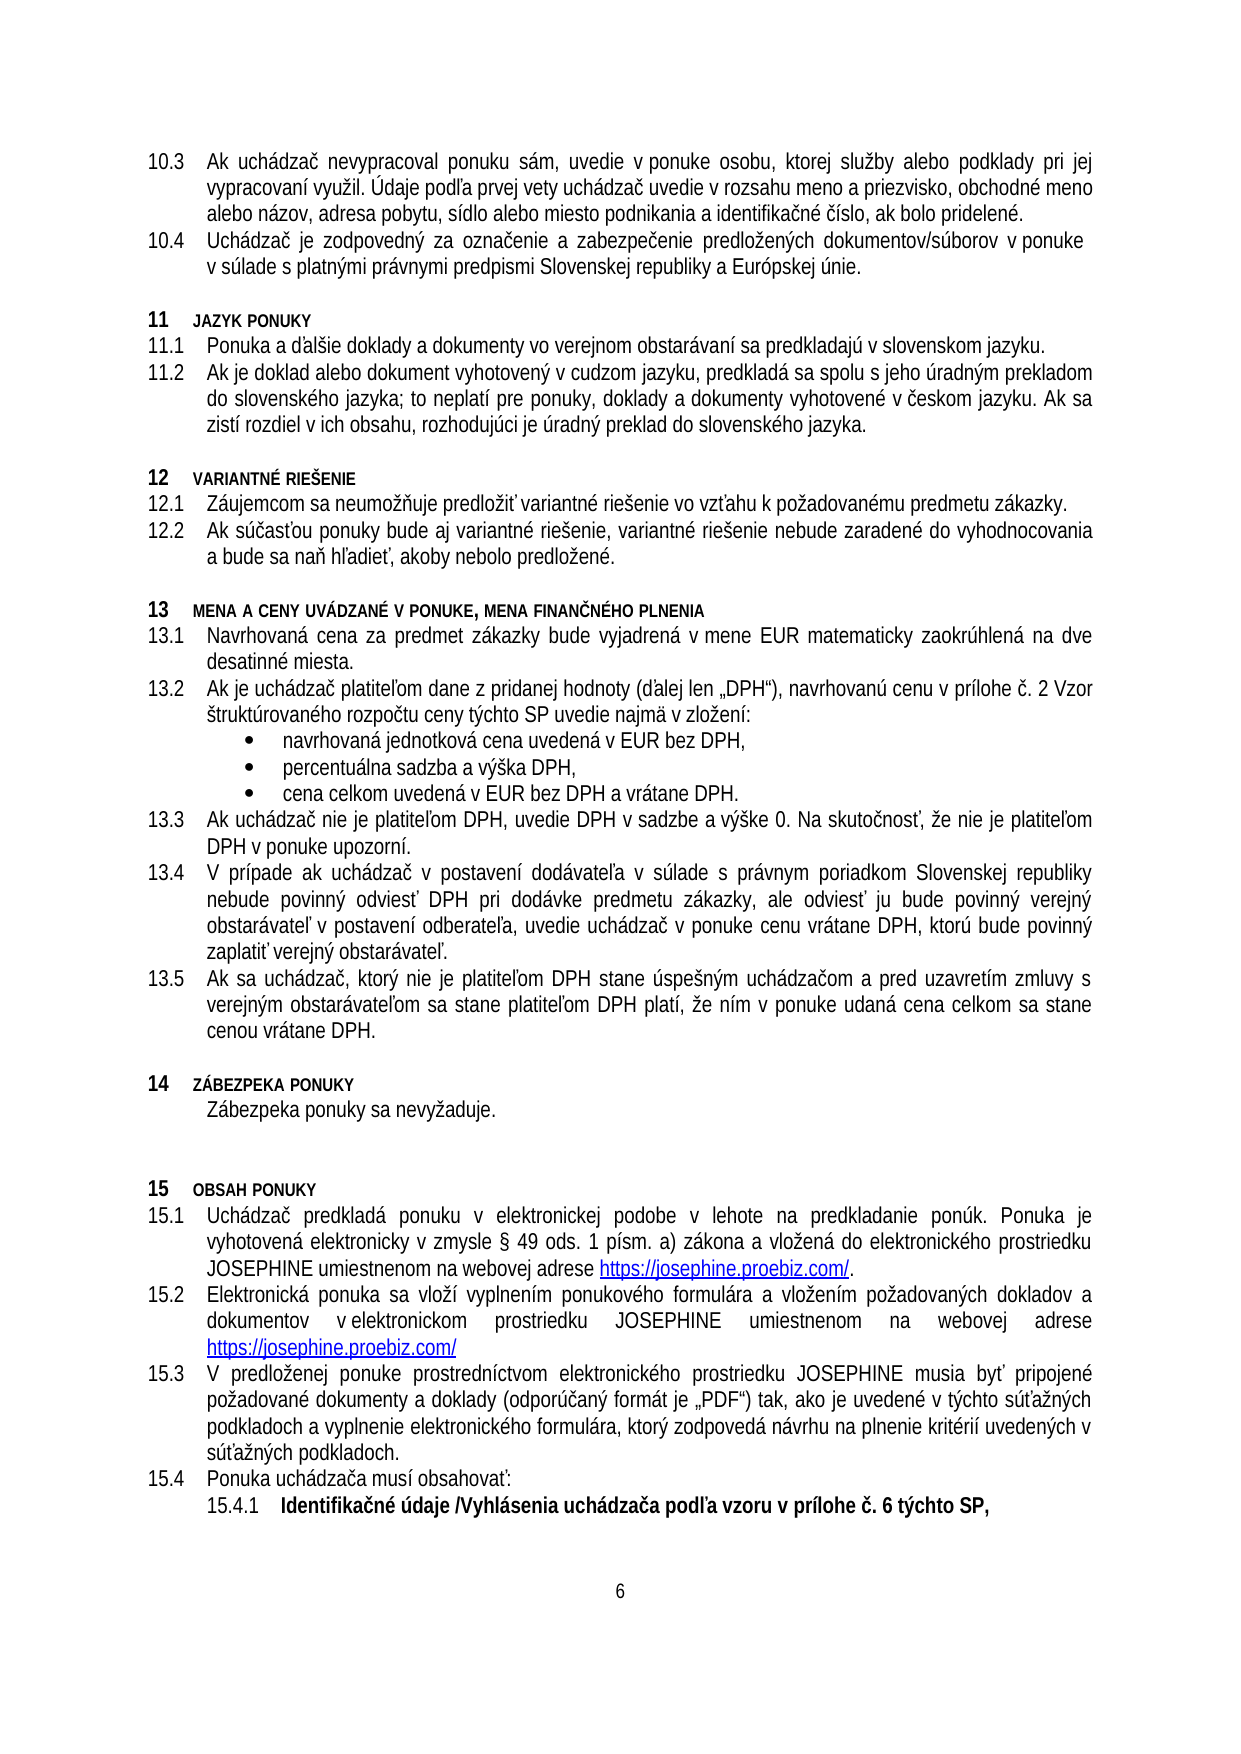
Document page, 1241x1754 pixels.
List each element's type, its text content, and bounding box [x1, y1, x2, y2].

list Ak uchádzač nie je platiteľom DPH, uvedie DPH v sadzbe a výške 0. Na skutočnosť, že nie je platiteľom DPH v ponuke upozorní. [148, 806, 1093, 859]
list V predloženej ponuke prostredníctvom elektronického prostriedku JOSEPHINE musia byť pripojené požadované dokumenty a doklady (odporúčaný formát je „PDF“) tak, ako je uvedené v týchto súťažných podkladoch a vyplnenie elektronického formulára, ktorý zodpovedá návrhu na plnenie kritérií uvedených v súťažných podkladoch. [148, 1360, 1093, 1465]
list Elektronická ponuka sa vloží vyplnením ponukového formulára a vložením požadovaných dokladov a dokumentov v elektronickom prostriedku JOSEPHINE umiestnenom na webovej adrese https://josephine.proebiz.com/ [148, 1281, 1093, 1360]
list Ak je doklad alebo dokument vyhotovený v cudzom jazyku, predkladá sa spolu s jeho úradným prekladom do slovenského jazyka; to neplatí pre ponuky, doklady a dokumenty vyhotovené v českom jazyku. Ak sa zistí rozdiel v ich obsahu, rozhodujúci je úradný preklad do slovenského jazyka. [148, 358, 1093, 437]
list Ponuka uchádzača musí obsahovať: [148, 1465, 1093, 1492]
subtitle zábezpeka ponuky [148, 1070, 1093, 1096]
list Ak uchádzač nevypracoval ponuku sám, uvedie v ponuke osobu, ktorej služby alebo podklady pri jej vypracovaní využil. Údaje podľa prvej vety uchádzač uvedie v rozsahu meno a priezvisko, obchodné meno alebo názov, adresa pobytu, sídlo alebo miesto podnikania a identifikačné číslo, ak bolo pridelené. [148, 148, 1093, 227]
list Uchádzač predkladá ponuku v elektronickej podobe v lehote na predkladanie ponúk. Ponuka je vyhotovená elektronicky v zmysle § 49 ods. 1 písm. a) zákona a vložená do elektronického prostriedku JOSEPHINE umiestnenom na webovej adrese https://josephine.proebiz.com/. [148, 1202, 1093, 1281]
list Uchádzač je zodpovedný za označenie a zabezpečenie predložených dokumentov/súborov v ponuke v súlade s platnými právnymi predpismi Slovenskej republiky a Európskej únie. [148, 227, 1093, 279]
subtitle jazyk ponuky [148, 306, 1093, 332]
list Ponuka a ďalšie doklady a dokumenty vo verejnom obstarávaní sa predkladajú v slovenskom jazyku. [148, 332, 1093, 358]
list navrhovaná jednotková cena uvedená v EUR bez DPH, [245, 727, 1093, 754]
subtitle obsah ponuky [148, 1175, 1093, 1202]
subtitle variantné riešenie [148, 464, 1093, 490]
list percentuálna sadzba a výška DPH, [245, 754, 1093, 780]
list V prípade ak uchádzač v postavení dodávateľa v súlade s právnym poriadkom Slovenskej republiky nebude povinný odviesť DPH pri dodávke predmetu zákazky, ale odviesť ju bude povinný verejný obstarávateľ v postavení odberateľa, uvedie uchádzač v ponuke cenu vrátane DPH, ktorú bude povinný zaplatiť verejný obstarávateľ. [148, 859, 1093, 964]
list Navrhovaná cena za predmet zákazky bude vyjadrená v mene EUR matematicky zaokrúhlená na dve desatinné miesta. [148, 622, 1093, 675]
subtitle mena a ceny uvádzané v ponuke, mena finančného plnenia [148, 596, 1093, 622]
list cena celkom uvedená v EUR bez DPH a vrátane DPH. [245, 780, 1093, 806]
list Ak sa uchádzač, ktorý nie je platiteľom DPH stane úspešným uchádzačom a pred uzavretím zmluvy s verejným obstarávateľom sa stane platiteľom DPH platí, že ním v ponuke udaná cena celkom sa stane cenou vrátane DPH. [148, 964, 1093, 1044]
list Ak je uchádzač platiteľom dane z pridanej hodnoty (ďalej len „DPH“), navrhovanú cenu v prílohe č. 2 Vzor štruktúrovaného rozpočtu ceny týchto SP uvedie najmä v zložení: [148, 675, 1093, 727]
list Ak súčasťou ponuky bude aj variantné riešenie, variantné riešenie nebude zaradené do vyhodnocovania a bude sa naň hľadieť, akoby nebolo predložené. [148, 517, 1093, 569]
list Záujemcom sa neumožňuje predložiť variantné riešenie vo vzťahu k požadovanému predmetu zákazky. [148, 490, 1093, 517]
list Identifikačné údaje /Vyhlásenia uchádzača podľa vzoru v prílohe č. 6 týchto SP, [207, 1492, 1093, 1518]
text Zábezpeka ponuky sa nevyžaduje. [207, 1096, 1093, 1123]
